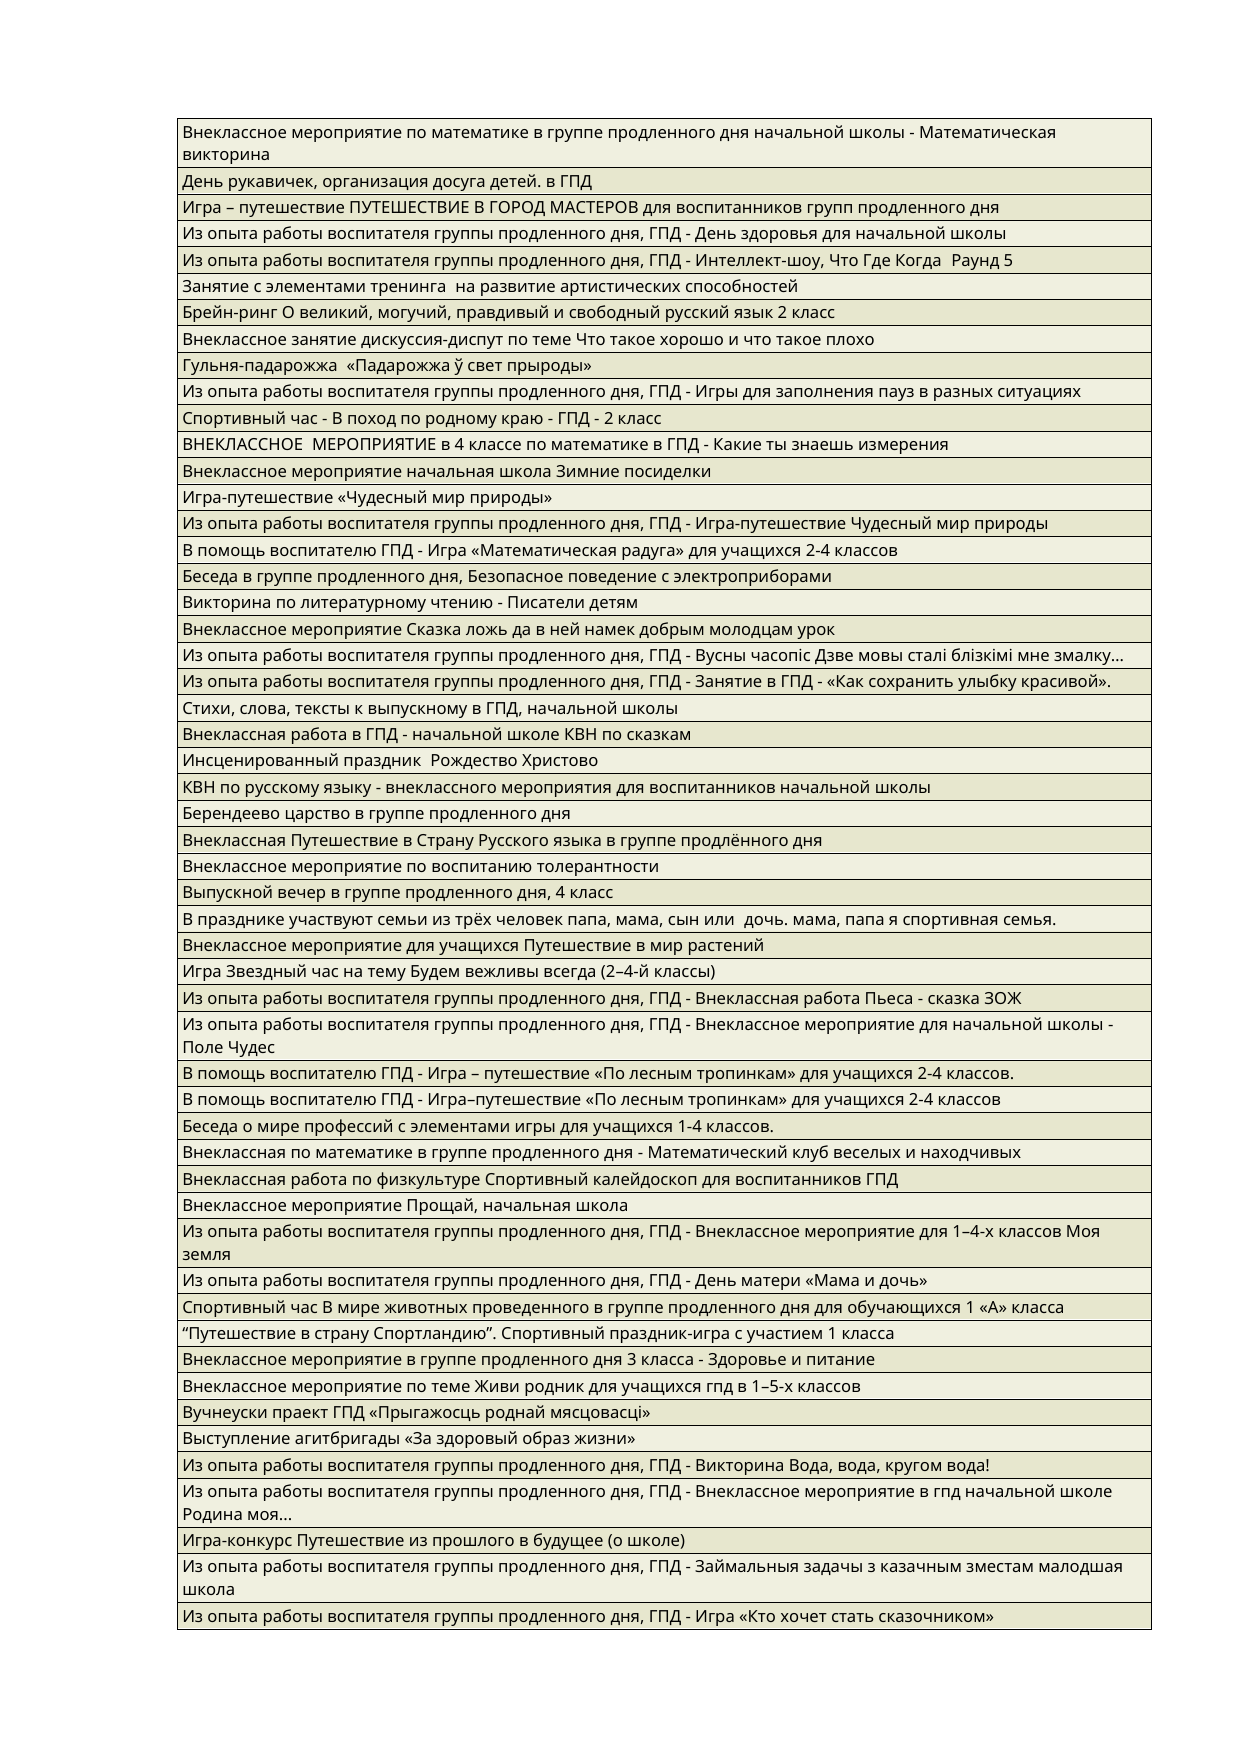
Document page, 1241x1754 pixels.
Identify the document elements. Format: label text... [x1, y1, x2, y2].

table_cell КВН по русскому языку - внеклассного мероприятия для воспитанников начальной школы [178, 774, 1151, 800]
table_cell Беседа в группе продленного дня, Безопасное поведение с электроприборами [178, 564, 1151, 589]
table_cell Из опыта работы воспитателя группы продленного дня, ГПД - Внеклассное мероприятие для 1–4-х классов Моя земля [178, 1219, 1151, 1267]
table_cell Берендеево царство в группе продленного дня [178, 801, 1151, 826]
table_cell Внеклассная Путешествие в Страну Русского языка в группе продлённого дня [178, 827, 1151, 852]
table_cell Из опыта работы воспитателя группы продленного дня, ГПД - Внеклассное мероприятие в гпд начальной школе Родина моя... [178, 1479, 1151, 1527]
table_cell Из опыта работы воспитателя группы продленного дня, ГПД - Игра-путешествие Чудесный мир природы [178, 511, 1151, 536]
table_cell Из опыта работы воспитателя группы продленного дня, ГПД - Игры для заполнения пауз в разных ситуациях [178, 379, 1151, 404]
table_cell Игра-конкурс Путешествие из прошлого в будущее (о школе) [178, 1528, 1151, 1553]
table_cell Внеклассное мероприятие начальная школа Зимние посиделки [178, 458, 1151, 483]
table_cell Из опыта работы воспитателя группы продленного дня, ГПД - День матери «Мама и дочь» [178, 1268, 1151, 1293]
table_cell Внеклассное мероприятие Прощай, начальная школа [178, 1193, 1151, 1218]
table_cell Из опыта работы воспитателя группы продленного дня, ГПД - Интеллект-шоу, Что Где Когда Раунд 5 [178, 247, 1151, 273]
table_cell Спортивный час - В поход по родному краю - ГПД - 2 класс [178, 405, 1151, 431]
table_cell Внеклассное мероприятие по теме Живи родник для учащихся гпд в 1–5-х классов [178, 1373, 1151, 1398]
table_cell Гульня-падарожжа «Падарожжа ў свет прыроды» [178, 353, 1151, 378]
table_cell Игра-путешествие «Чудесный мир природы» [178, 485, 1151, 510]
table_cell Из опыта работы воспитателя группы продленного дня, ГПД - День здоровья для начальной школы [178, 221, 1151, 246]
table_cell Занятие с элементами тренинга на развитие артистических способностей [178, 274, 1151, 299]
table_cell Игра – путешествие ПУТЕШЕСТВИЕ В ГОРОД МАСТЕРОВ для воспитанников групп продленного дня [178, 195, 1151, 220]
table_cell Выпускной вечер в группе продленного дня, 4 класс [178, 880, 1151, 905]
table_cell Из опыта работы воспитателя группы продленного дня, ГПД - Внеклассная работа Пьеса - сказка ЗОЖ [178, 985, 1151, 1011]
table_cell “Путешествие в страну Спортландию”. Спортивный праздник-игра с участием 1 класса [178, 1321, 1151, 1346]
table_cell Из опыта работы воспитателя группы продленного дня, ГПД - Займальныя задачы з казачным зместам малодшая школа [178, 1554, 1151, 1602]
table_cell Из опыта работы воспитателя группы продленного дня, ГПД - Вусны часопіс Дзве мовы сталі блізкімі мне змалку… [178, 643, 1151, 668]
table_cell В помощь воспитателю ГПД - Игра – путешествие «По лесным тропинкам» для учащихся 2-4 классов. [178, 1061, 1151, 1086]
table_cell ВНЕКЛАССНОЕ МЕРОПРИЯТИЕ в 4 классе по математике в ГПД - Какие ты знаешь измерения [178, 432, 1151, 457]
table_cell Игра Звездный час на тему Будем вежливы всегда (2–4-й классы) [178, 959, 1151, 984]
table_cell В помощь воспитателю ГПД - Игра–путешествие «По лесным тропинкам» для учащихся 2-4 классов [178, 1087, 1151, 1112]
table_cell Внеклассное мероприятие по воспитанию толерантности [178, 854, 1151, 879]
table_cell Спортивный час В мире животных проведенного в группе продленного дня для обучающихся 1 «А» класса [178, 1294, 1151, 1319]
table_cell Внеклассное занятие дискуссия-диспут по теме Что такое хорошо и что такое плохо [178, 326, 1151, 352]
table_cell Из опыта работы воспитателя группы продленного дня, ГПД - Викторина Вода, вода, кругом вода! [178, 1452, 1151, 1478]
table_cell Внеклассное мероприятие для учащихся Путешествие в мир растений [178, 933, 1151, 958]
table_cell Из опыта работы воспитателя группы продленного дня, ГПД - Игра «Кто хочет стать сказочником» [178, 1603, 1151, 1628]
table_cell Из опыта работы воспитателя группы продленного дня, ГПД - Внеклассное мероприятие для начальной школы - Поле Чудес [178, 1012, 1151, 1059]
table_cell Внеклассное мероприятие Сказка ложь да в ней намек добрым молодцам урок [178, 616, 1151, 642]
table_cell Инсценированный праздник Рождество Христово [178, 748, 1151, 773]
table_cell Стихи, слова, тексты к выпускному в ГПД, начальной школы [178, 695, 1151, 721]
table_cell Внеклассная работа по физкультуре Спортивный калейдоскоп для воспитанников ГПД [178, 1166, 1151, 1191]
table_cell Из опыта работы воспитателя группы продленного дня, ГПД - Занятие в ГПД - «Как сохранить улыбку красивой». [178, 669, 1151, 694]
table_cell В празднике участвуют семьи из трёх человек папа, мама, сын или дочь. мама, папа я спортивная семья. [178, 906, 1151, 931]
table_cell Вучнеуски праект ГПД «Прыгажосць роднай мясцовасці» [178, 1400, 1151, 1425]
table_cell Брейн-ринг О великий, могучий, правдивый и свободный русский язык 2 класс [178, 300, 1151, 325]
table_cell День рукавичек, организация досуга детей. в ГПД [178, 168, 1151, 193]
table_cell Внеклассная по математике в группе продленного дня - Математический клуб веселых и находчивых [178, 1140, 1151, 1165]
table_cell Внеклассная работа в ГПД - начальной школе КВН по сказкам [178, 722, 1151, 747]
table_cell Выступление агитбригады «За здоровый образ жизни» [178, 1426, 1151, 1451]
table_cell Внеклассное мероприятие по математике в группе продленного дня начальной школы - Математическая викторина [178, 119, 1151, 167]
table_cell В помощь воспитателю ГПД - Игра «Математическая радуга» для учащихся 2-4 классов [178, 537, 1151, 562]
table_cell Беседа о мире профессий с элементами игры для учащихся 1-4 классов. [178, 1113, 1151, 1139]
table_cell Викторина по литературному чтению - Писатели детям [178, 590, 1151, 615]
table_cell Внеклассное мероприятие в группе продленного дня 3 класса - Здоровье и питание [178, 1347, 1151, 1372]
